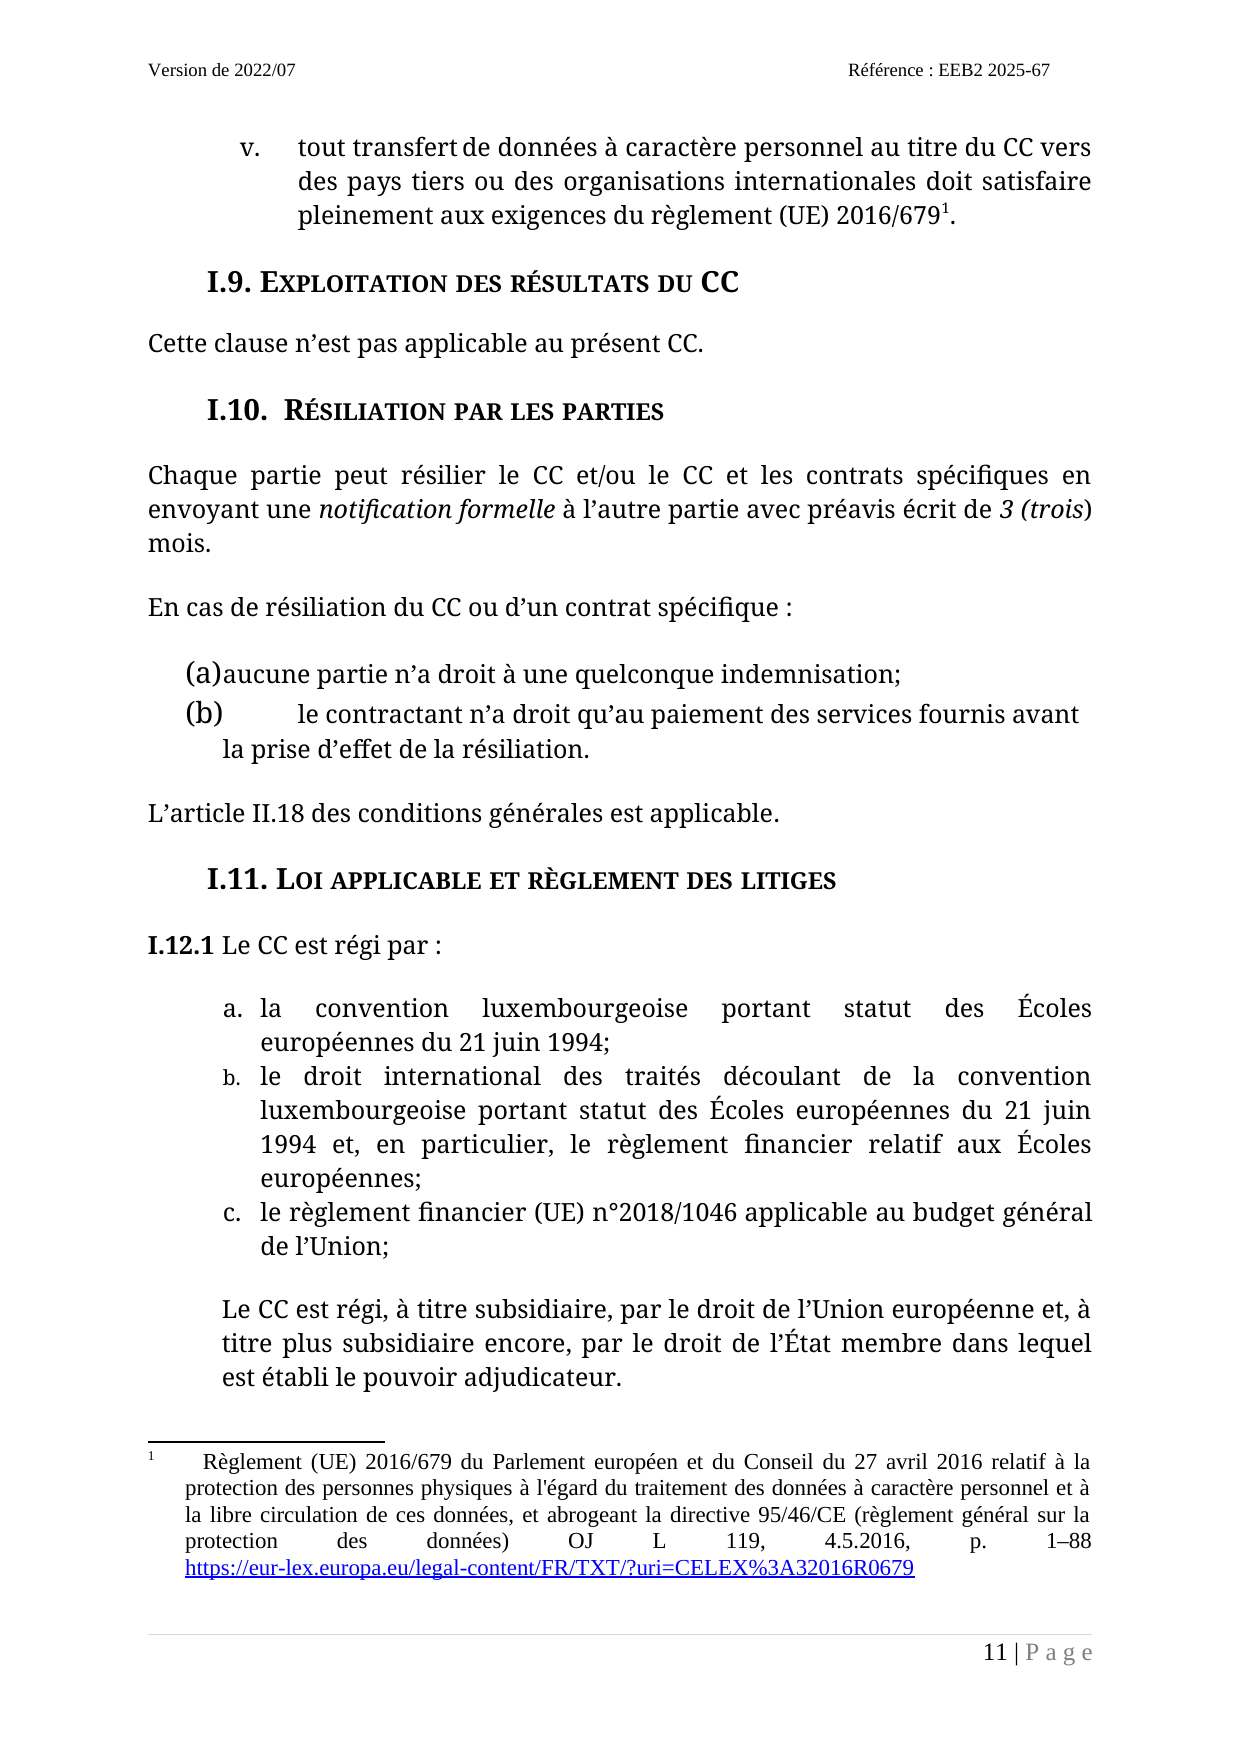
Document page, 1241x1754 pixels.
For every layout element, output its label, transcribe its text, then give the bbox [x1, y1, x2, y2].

list le droit international des traités découlant de la convention luxembourgeoise portant statut des Écoles européennes du 21 juin 1994 et, en particulier, le règlement financier relatif aux Écoles européennes; [223, 1059, 1092, 1195]
text Chaque partie peut résilier le CC et/ou le CC et les contrats spécifiques en envoyant une notification formelle à l’autre partie avec préavis écrit de 3 (trois) mois. [148, 458, 1092, 560]
list le contractant n’a droit qu’au paiement des services fournis avant la prise d’effet de la résiliation. [185, 692, 1092, 766]
list le règlement financier (UE) n°2018/1046 applicable au budget général de l’Union; [223, 1195, 1092, 1263]
text Cette clause n’est pas applicable au présent CC. [148, 326, 1092, 360]
list la convention luxembourgeoise portant statut des Écoles européennes du 21 juin 1994; [223, 991, 1092, 1059]
list aucune partie n’a droit à une quelconque indemnisation; [185, 653, 1092, 692]
subtitle Loi applicable et règlement des litiges [207, 858, 1092, 898]
subtitle Exploitation des résultats du CC [207, 261, 1092, 301]
text En cas de résiliation du CC ou d’un contrat spécifique : [148, 589, 1092, 623]
text I.12.1 Le CC est régi par : [148, 927, 1092, 961]
text L’article II.18 des conditions générales est applicable. [148, 795, 1092, 829]
text Le CC est régi, à titre subsidiaire, par le droit de l’Union européenne et, à titre plus subsidiaire encore, par le droit de l’État membre dans lequel est établi le pouvoir adjudicateur. [222, 1292, 1092, 1394]
list tout transfert de données à caractère personnel au titre du CC vers des pays tiers ou des organisations internationales doit satisfaire pleinement aux exigences du règlement (UE) 2016/679. [260, 130, 1092, 232]
subtitle Résiliation par les parties [207, 389, 1092, 429]
